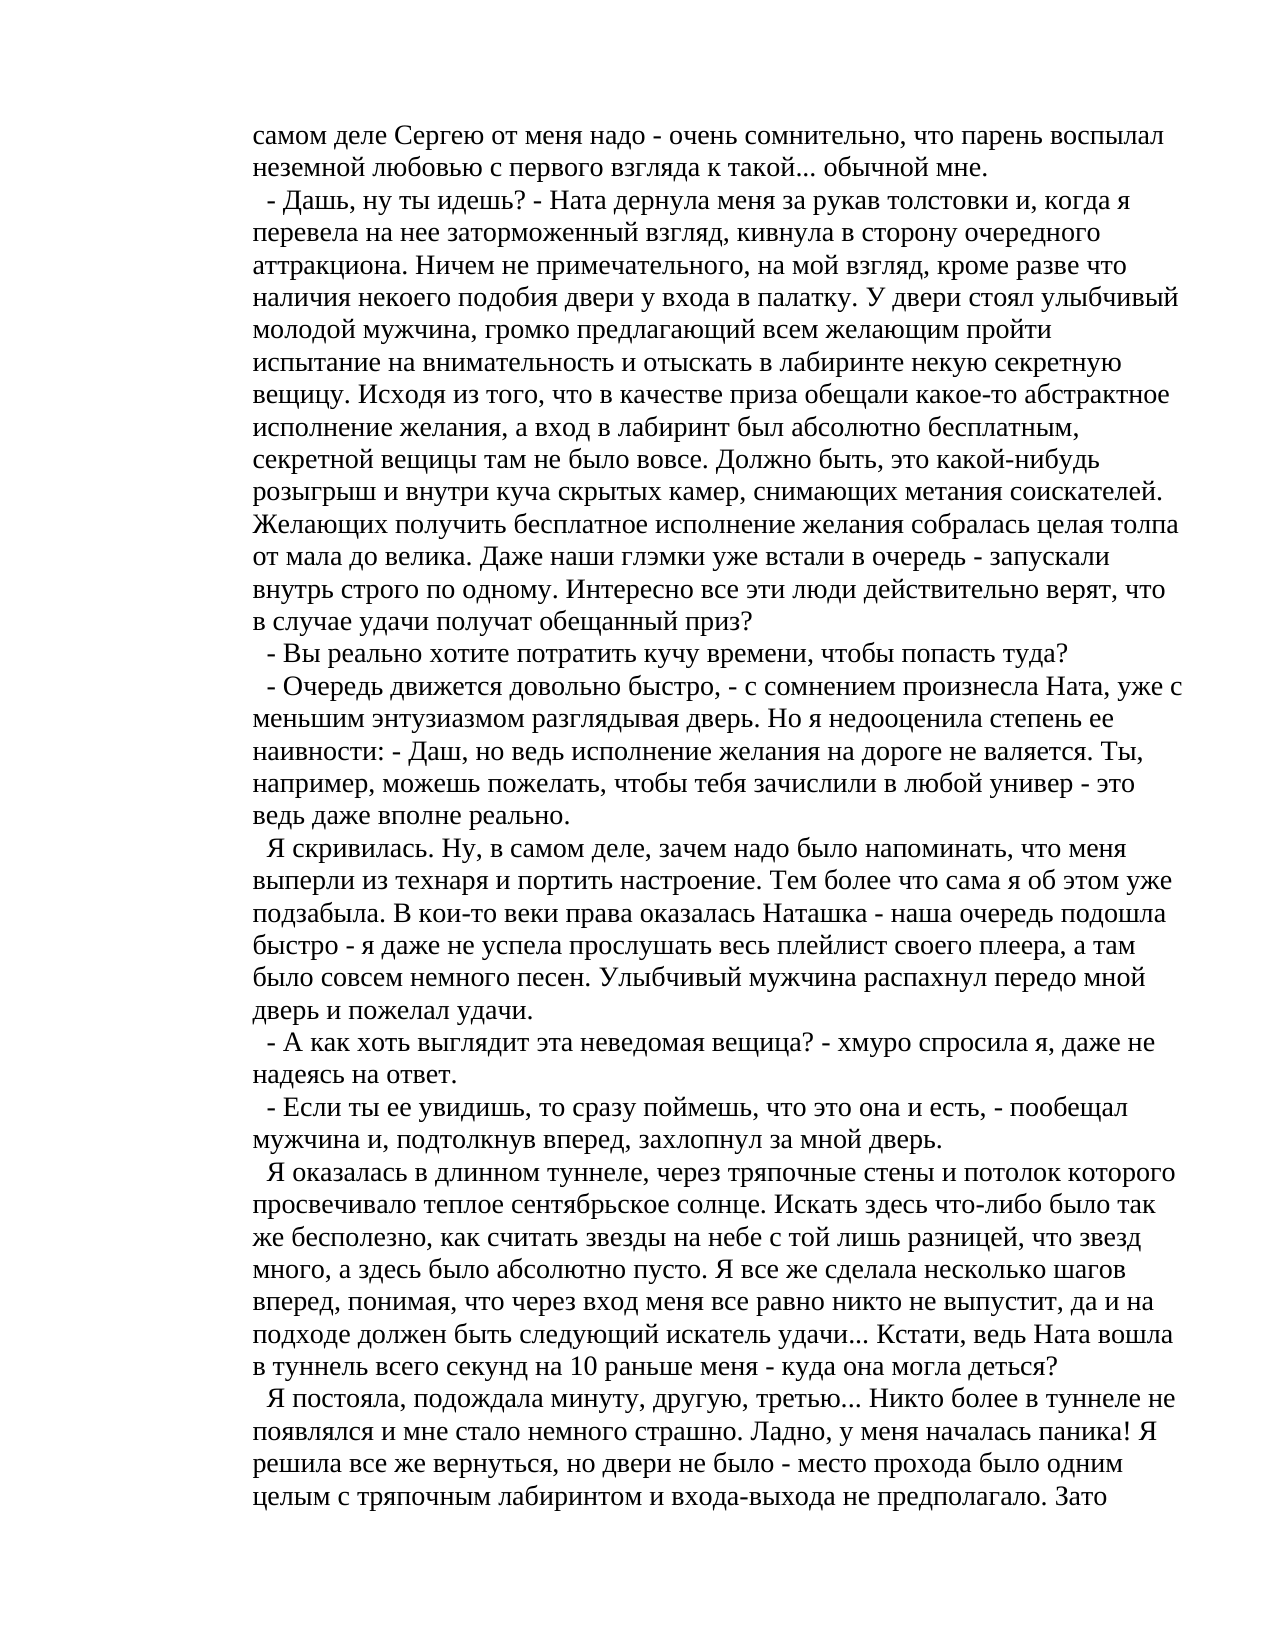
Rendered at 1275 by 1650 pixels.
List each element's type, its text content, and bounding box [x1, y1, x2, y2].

text - Если ты ее увидишь, то сразу поймешь, что это она и есть, - пообещал мужчина и, подтолкнув вперед, захлопнул за мной дверь. [252, 1090, 1186, 1155]
text - Дашь, ну ты идешь? - Ната дернула меня за рукав толстовки и, когда я перевела на нее заторможенный взгляд, кивнула в сторону очередного аттракциона. Ничем не примечательного, на мой взгляд, кроме разве что наличия некоего подобия двери у входа в палатку. У двери стоял улыбчивый молодой мужчина, громко предлагающий всем желающим пройти испытание на внимательность и отыскать в лабиринте некую секретную вещицу. Исходя из того, что в качестве приза обещали какое-то абстрактное исполнение желания, а вход в лабиринт был абсолютно бесплатным, секретной вещицы там не было вовсе. Должно быть, это какой-нибудь розыгрыш и внутри куча скрытых камер, снимающих метания соискателей. Желающих получить бесплатное исполнение желания собралась целая толпа от мала до велика. Даже наши глэмки уже встали в очередь - запускали внутрь строго по одному. Интересно все эти люди действительно верят, что в случае удачи получат обещанный приз? [252, 183, 1186, 636]
text - А как хоть выглядит эта неведомая вещица? - хмуро спросила я, даже не надеясь на ответ. [252, 1025, 1186, 1090]
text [252, 118, 1186, 183]
text Я скривилась. Ну, в самом деле, зачем надо было напоминать, что меня выперли из технаря и портить настроение. Тем более что сама я об этом уже подзабыла. В кои-то веки права оказалась Наташка - наша очередь подошла быстро - я даже не успела прослушать весь плейлист своего плеера, а там было совсем немного песен. Улыбчивый мужчина распахнул передо мной дверь и пожелал удачи. [252, 831, 1186, 1025]
text Я оказалась в длинном туннеле, через тряпочные стены и потолок которого просвечивало теплое сентябрьское солнце. Искать здесь что-либо было так же бесполезно, как считать звезды на небе с той лишь разницей, что звезд много, а здесь было абсолютно пусто. Я все же сделала несколько шагов вперед, понимая, что через вход меня все равно никто не выпустит, да и на подходе должен быть следующий искатель удачи... Кстати, ведь Ната вошла в туннель всего секунд на 10 раньше меня - куда она могла деться? [252, 1155, 1186, 1382]
text - Вы реально хотите потратить кучу времени, чтобы попасть туда? [252, 636, 1186, 669]
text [252, 1382, 1186, 1511]
text - Очередь движется довольно быстро, - с сомнением произнесла Ната, уже с меньшим энтузиазмом разглядывая дверь. Но я недооценила степень ее наивности: - Даш, но ведь исполнение желания на дороге не валяется. Ты, например, можешь пожелать, чтобы тебя зачислили в любой универ - это ведь даже вполне реально. [252, 669, 1186, 831]
